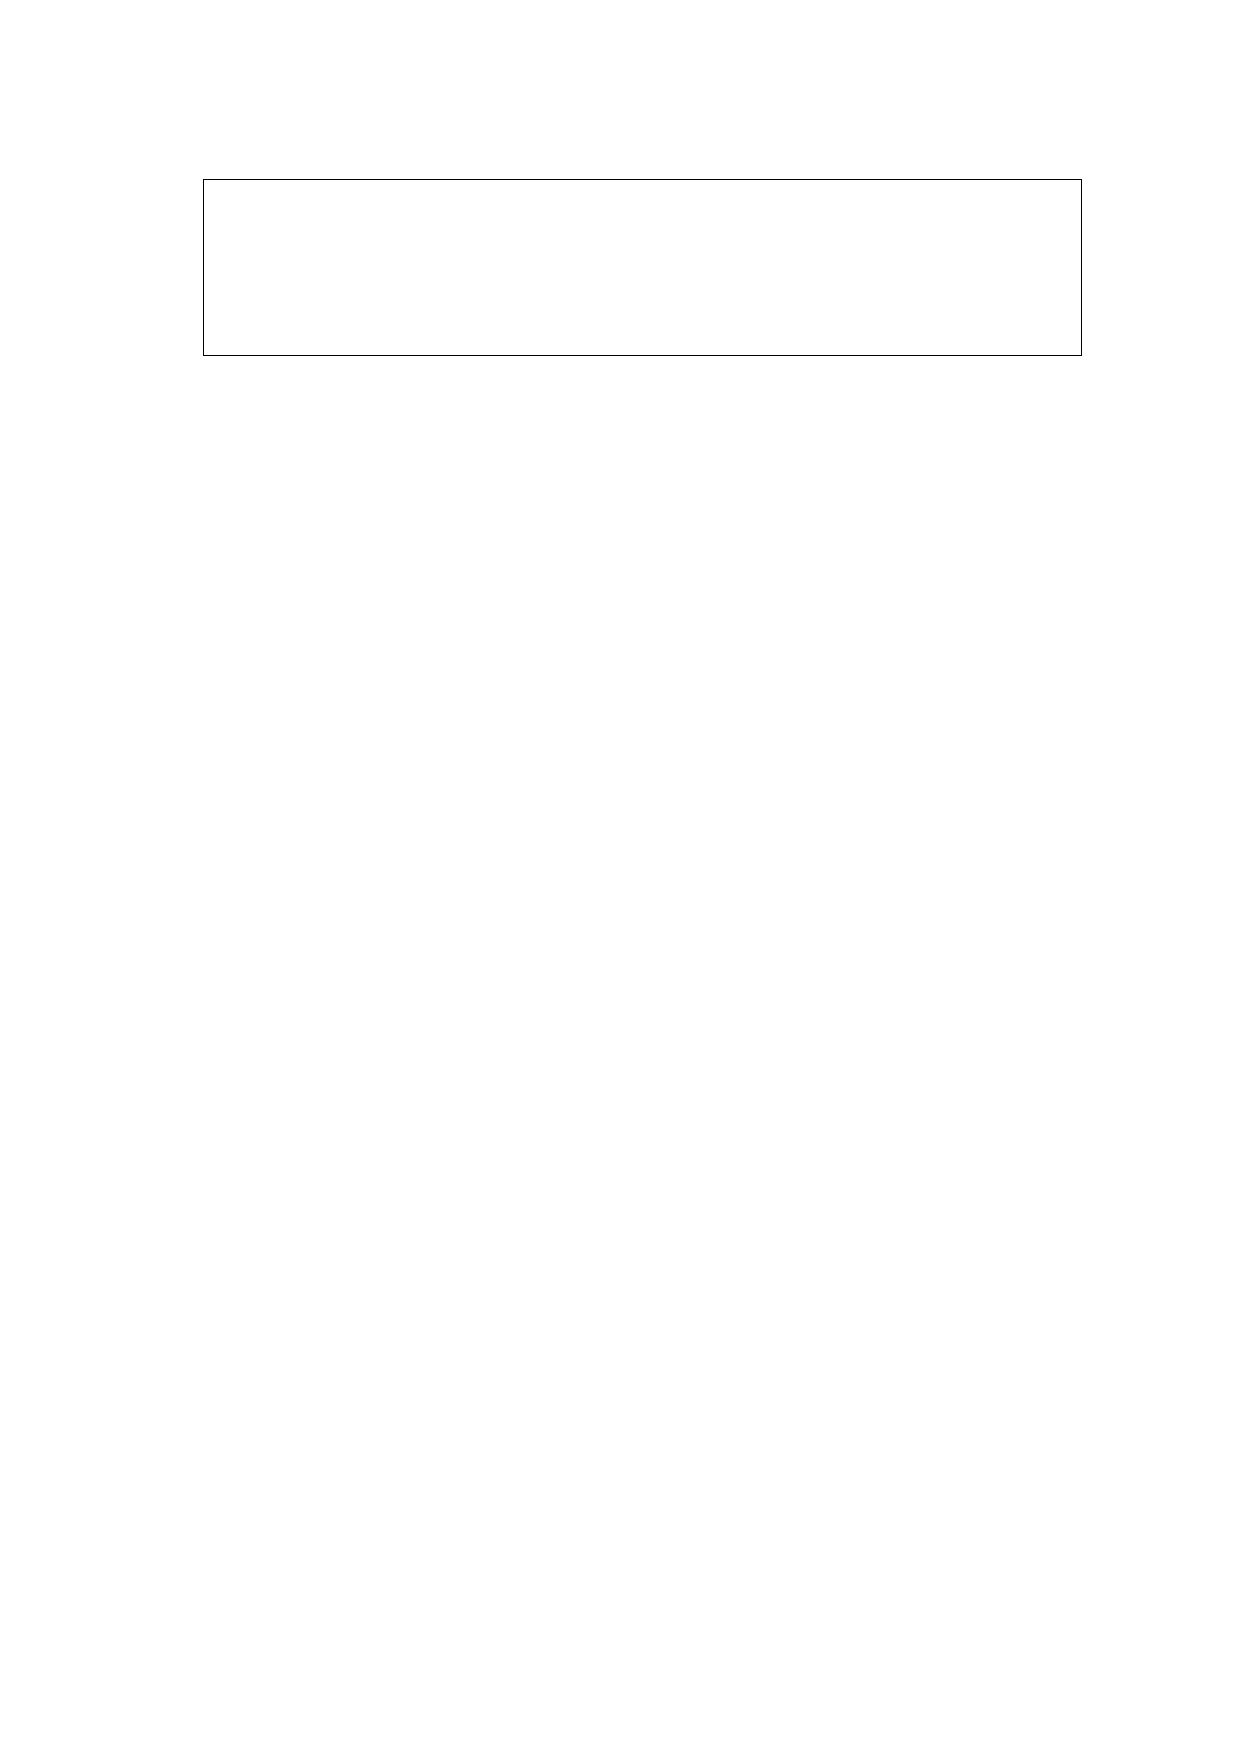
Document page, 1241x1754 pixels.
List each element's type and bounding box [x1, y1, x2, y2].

table_cell [204, 180, 1081, 354]
